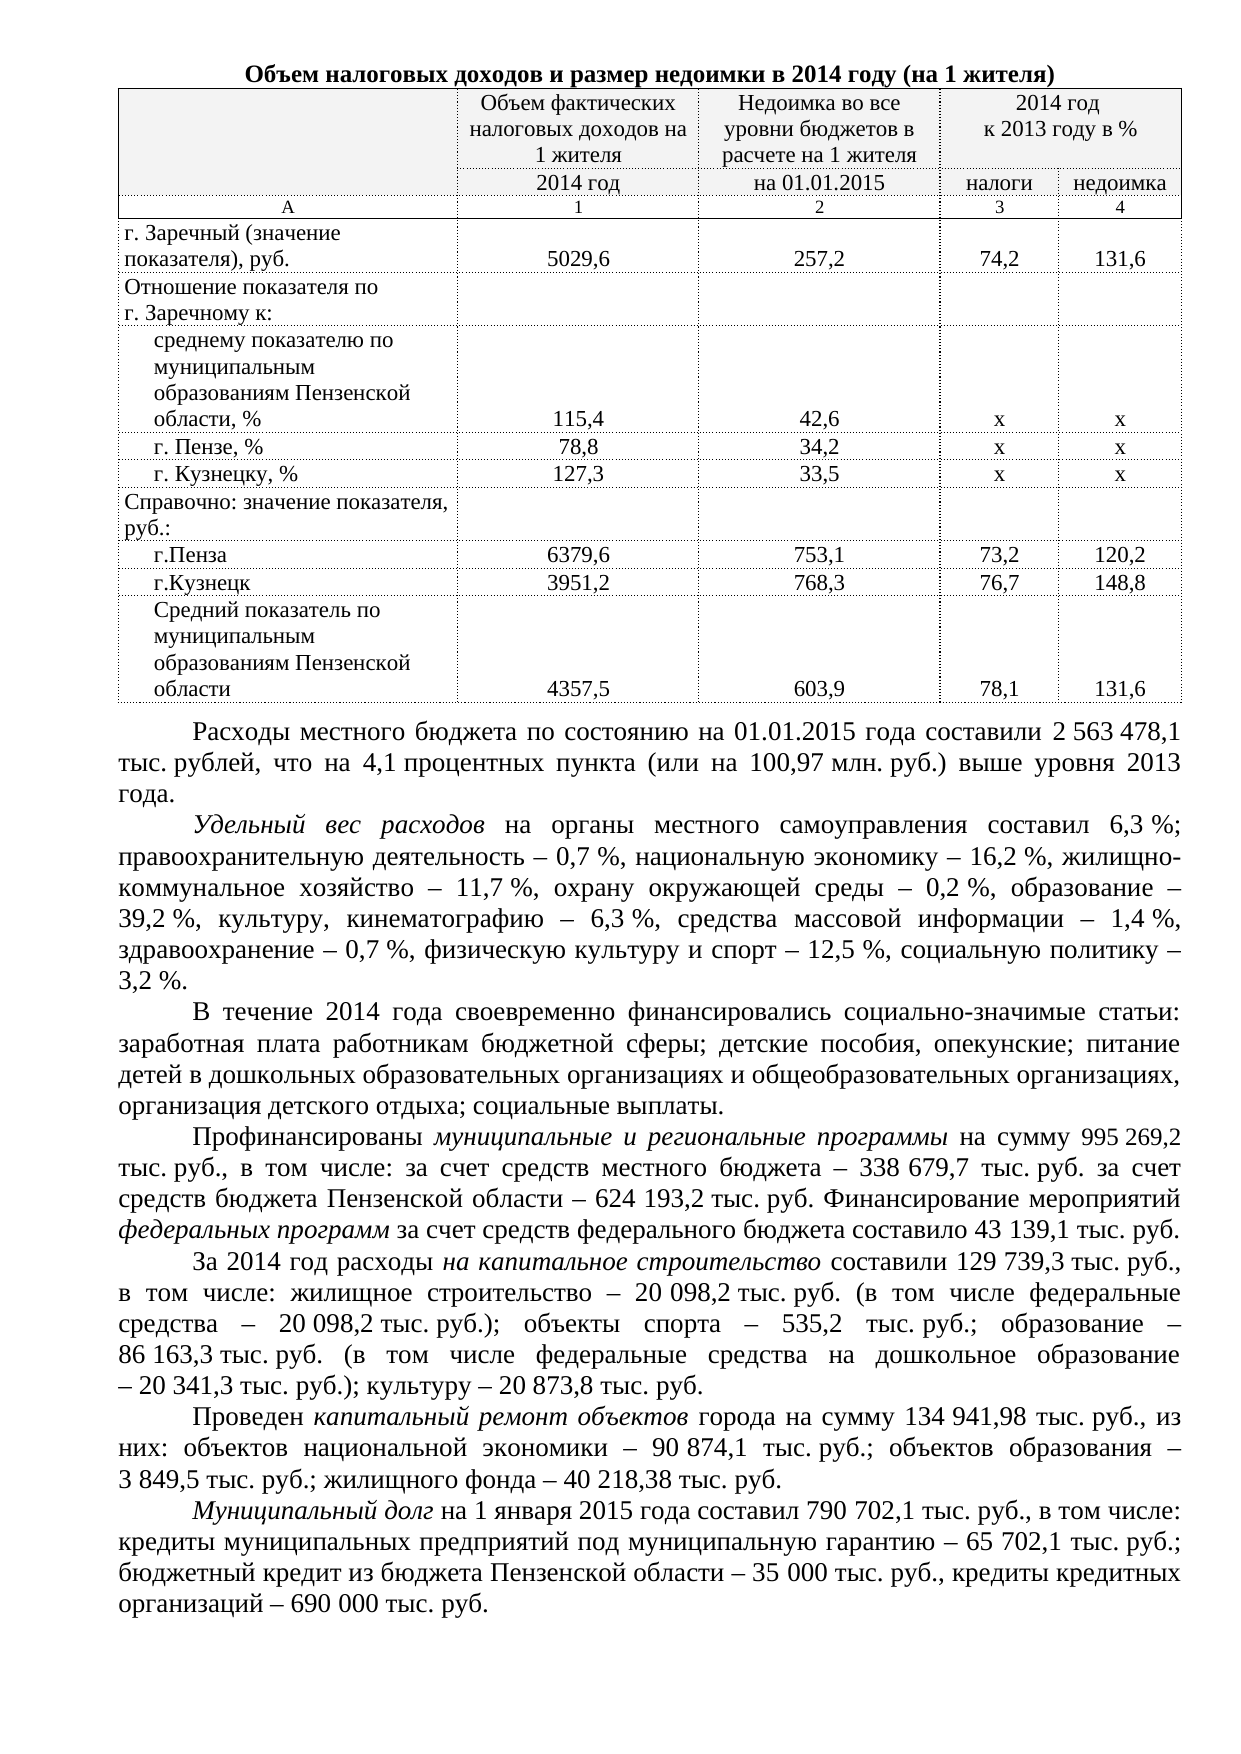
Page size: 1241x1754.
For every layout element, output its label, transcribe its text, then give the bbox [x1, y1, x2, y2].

table_cell 6379,6 [458, 540, 699, 568]
table_cell 42,6 [699, 325, 940, 432]
table_cell 78,1 [940, 595, 1059, 702]
table_cell 148,8 [1059, 568, 1181, 595]
table_cell 34,2 [699, 432, 940, 459]
table_cell [1059, 487, 1181, 540]
table_cell 603,9 [699, 595, 940, 702]
table_cell [699, 272, 940, 325]
table_cell [940, 272, 1059, 325]
text Удельный вес расходов на органы местного самоуправления составил 6,3 %; правоохранительную деятельность – 0,7 %, национальную экономику – 16,2 %, жилищно-коммунальное хозяйство – 11,7 %, охрану окружающей среды – 0,2 %, образование – 39,2 %, культуру, кинематографию – 6,3 %, средства массовой информации – 1,4 %, здравоохранение – 0,7 %, физическую культуру и спорт – 12,5 %, социальную политику – 3,2 %. [118, 809, 1181, 996]
table_cell [940, 487, 1059, 540]
table_cell Отношение показателя по г. Заречному к: [118, 272, 458, 325]
table_cell 33,5 [699, 459, 940, 487]
text За 2014 год расходы на капитальное строительство составили 129 739,3 тыс. руб., в том числе: жилищное строительство – 20 098,2 тыс. руб. (в том числе федеральные средства – 20 098,2 тыс. руб.); объекты спорта – 535,2 тыс. руб.; образование – 86 163,3 тыс. руб. (в том числе федеральные средства на дошкольное образование – 20 341,3 тыс. руб.); культуру – 20 873,8 тыс. руб. [118, 1245, 1181, 1400]
table_cell г.Пенза [118, 540, 458, 568]
table_cell [699, 487, 940, 540]
table_cell г. Кузнецку, % [118, 459, 458, 487]
table_cell 3951,2 [458, 568, 699, 595]
table_cell налоги [940, 168, 1059, 195]
table_cell 127,3 [458, 459, 699, 487]
table_cell г. Пензе, % [118, 432, 458, 459]
table_cell 2014 год [458, 168, 699, 195]
table_cell 768,3 [699, 568, 940, 595]
table_cell А [119, 195, 458, 218]
table_header [119, 89, 458, 195]
text Профинансированы муниципальные и региональные программы на сумму 995 269,2 тыс. руб., в том числе: за счет средств местного бюджета – 338 679,7 тыс. руб. за счет средств бюджета Пензенской области – 624 193,2 тыс. руб. Финансирование мероприятий федеральных программ за счет средств федерального бюджета составило 43 139,1 тыс. руб. [118, 1120, 1181, 1245]
table_cell 257,2 [699, 219, 940, 272]
table_cell [458, 487, 699, 540]
text Расходы местного бюджета по состоянию на 01.01.2015 года составили 2 563 478,1 тыс. рублей, что на 4,1 процентных пункта (или на 100,97 млн. руб.) выше уровня 2013 года. [118, 715, 1181, 809]
table_cell 1 [458, 195, 699, 218]
table_cell х [1059, 432, 1181, 459]
table_cell на 01.01.2015 [699, 168, 940, 195]
table_cell 115,4 [458, 325, 699, 432]
table_cell 5029,6 [458, 219, 699, 272]
table_cell [1059, 272, 1181, 325]
table_cell 4 [1059, 195, 1181, 218]
table_cell Справочно: значение показателя, руб.: [118, 487, 458, 540]
table_cell [458, 272, 699, 325]
table_cell х [940, 432, 1059, 459]
text В течение 2014 года своевременно финансировались социально-значимые статьи: заработная плата работникам бюджетной сферы; детские пособия, опекунские; питание детей в дошкольных образовательных организациях и общеобразовательных организациях, организация детского отдыха; социальные выплаты. [118, 996, 1181, 1120]
table_cell Средний показатель по муниципальным образованиям Пензенской области [118, 595, 458, 702]
table_cell 3 [940, 195, 1059, 218]
table_cell 2 [699, 195, 940, 218]
table_cell 74,2 [940, 219, 1059, 272]
table_cell среднему показателю по муниципальным образованиям Пензенской области, % [118, 325, 458, 432]
table_cell 131,6 [1059, 595, 1181, 702]
table_cell г.Кузнецк [118, 568, 458, 595]
table_cell х [1059, 459, 1181, 487]
table_cell г. Заречный (значение показателя), руб. [118, 219, 458, 272]
table_header Объем фактических налоговых доходов на 1 жителя [458, 89, 699, 168]
text Объем налоговых доходов и размер недоимки в 2014 году (на 1 жителя) [118, 59, 1181, 88]
table_cell 131,6 [1059, 219, 1181, 272]
table_cell 76,7 [940, 568, 1059, 595]
table_cell х [940, 325, 1059, 432]
text Проведен капитальный ремонт объектов города на сумму 134 941,98 тыс. руб., из них: объектов национальной экономики – 90 874,1 тыс. руб.; объектов образования – 3 849,5 тыс. руб.; жилищного фонда – 40 218,38 тыс. руб. [118, 1400, 1181, 1494]
table_header Недоимка во все уровни бюджетов в расчете на 1 жителя [699, 89, 940, 168]
table_cell 4357,5 [458, 595, 699, 702]
table_cell 753,1 [699, 540, 940, 568]
table_cell 73,2 [940, 540, 1059, 568]
table_cell х [940, 459, 1059, 487]
table_header 2014 год к 2013 году в % [940, 89, 1181, 168]
table_cell недоимка [1059, 168, 1181, 195]
table_cell 120,2 [1059, 540, 1181, 568]
table_cell 78,8 [458, 432, 699, 459]
table_cell х [1059, 325, 1181, 432]
text Муниципальный долг на 1 января 2015 года составил 790 702,1 тыс. руб., в том числе: кредиты муниципальных предприятий под муниципальную гарантию – 65 702,1 тыс. руб.; бюджетный кредит из бюджета Пензенской области – 35 000 тыс. руб., кредиты кредитных организаций – 690 000 тыс. руб. [118, 1494, 1181, 1618]
